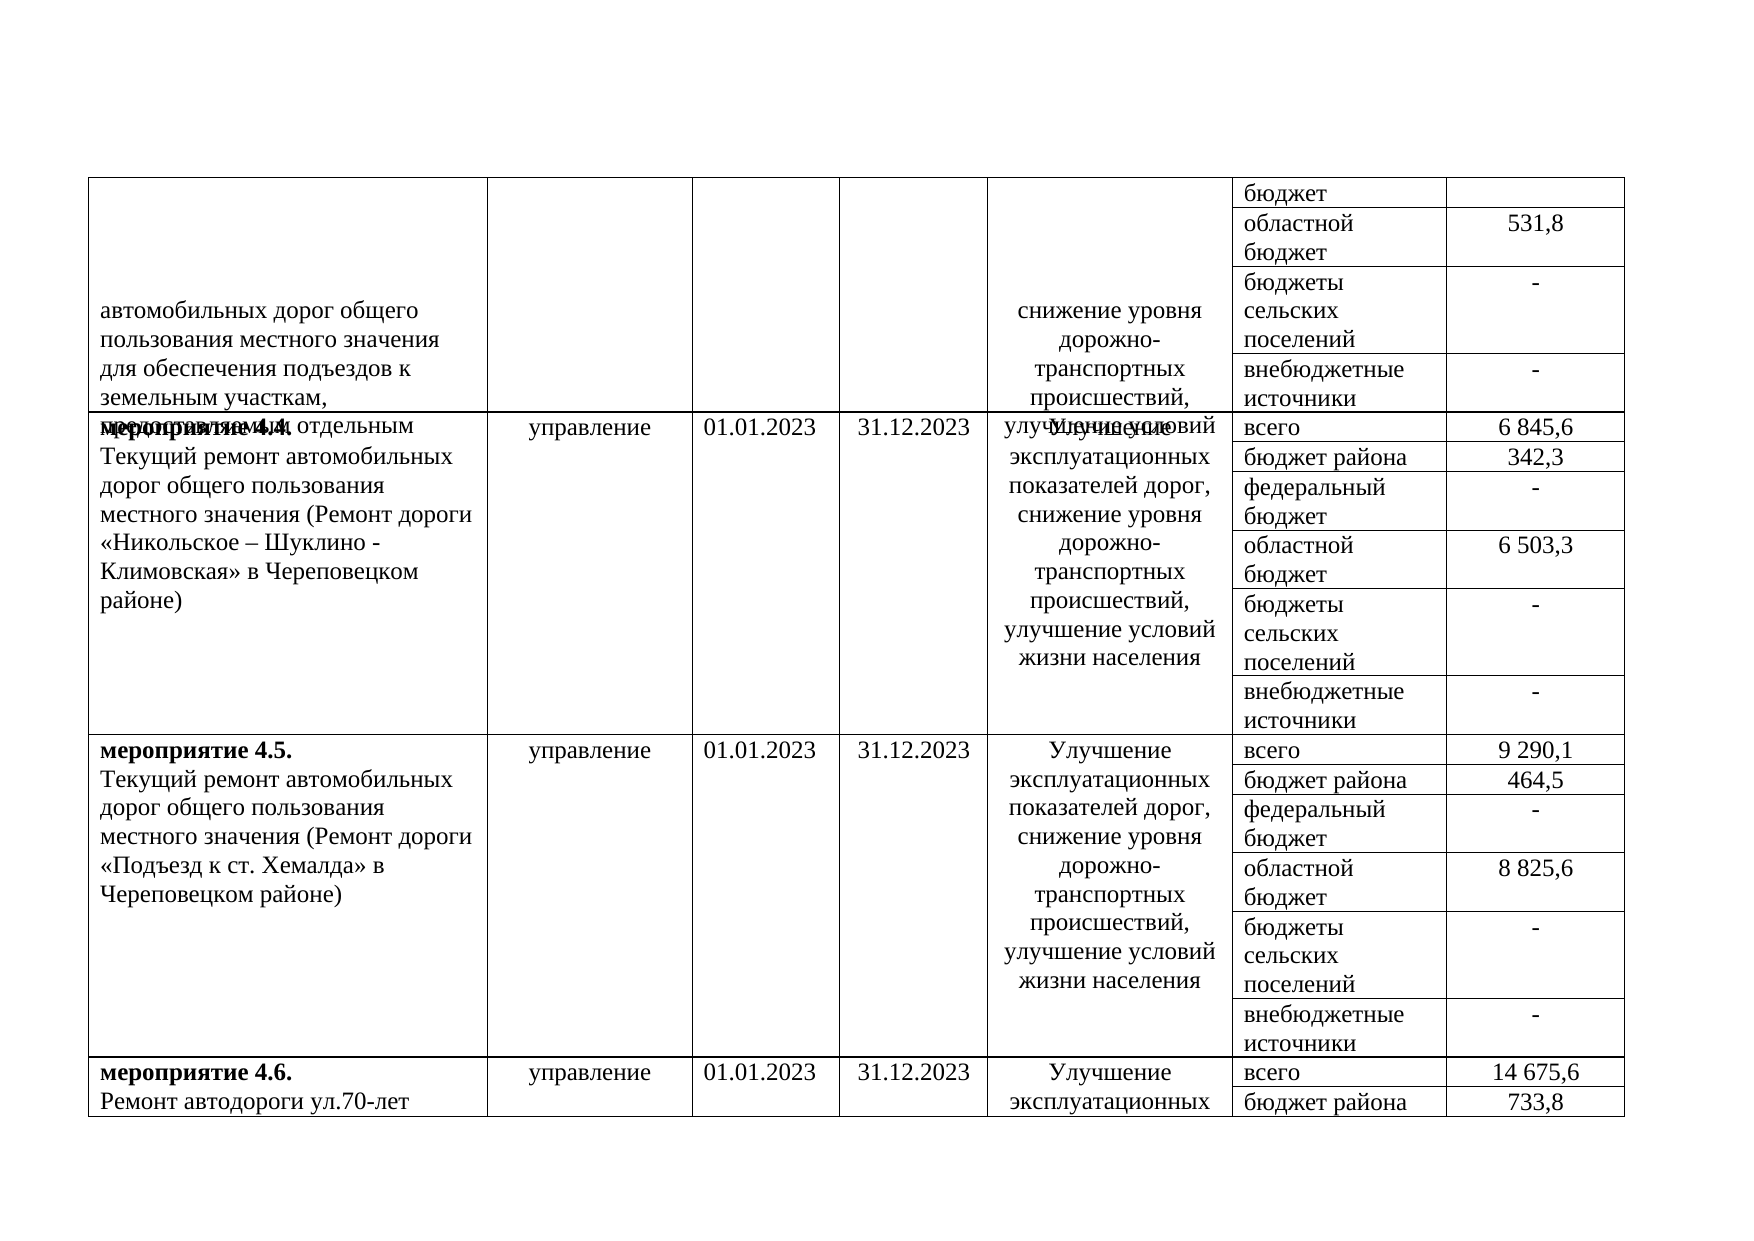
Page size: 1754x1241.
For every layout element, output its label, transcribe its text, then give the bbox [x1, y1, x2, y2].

table_cell 01.01.2023 [693, 413, 839, 734]
table_cell федеральный бюджет [1233, 795, 1446, 852]
table_cell внебюджетные источники [1233, 676, 1446, 734]
table_cell всего [1233, 1058, 1446, 1086]
table_cell - [1447, 472, 1624, 529]
table_cell областной бюджет [1233, 853, 1446, 911]
table_cell 31.12.2023 [840, 735, 987, 1056]
table_cell областной бюджет [1233, 208, 1446, 266]
table_cell бюджет района [1233, 442, 1446, 471]
table_cell бюджеты сельских поселений [1233, 912, 1446, 998]
table_cell 464,5 [1447, 765, 1624, 793]
table_cell внебюджетные источники [1233, 354, 1446, 411]
table_cell 14 675,6 [1447, 1058, 1624, 1086]
table_cell управление [488, 735, 692, 1056]
table_cell 6 845,6 [1447, 413, 1624, 441]
table_cell управление [488, 1058, 692, 1116]
table_cell 733,8 [1447, 1087, 1624, 1116]
table_cell 9 290,1 [1447, 735, 1624, 764]
table_cell 342,3 [1447, 442, 1624, 471]
table_cell бюджеты сельских поселений [1233, 267, 1446, 353]
table_cell 8 825,6 [1447, 853, 1624, 911]
table_cell - [1447, 267, 1624, 353]
table_cell - [1447, 676, 1624, 734]
table_cell 31.12.2023 [840, 1058, 987, 1116]
table_cell бюджеты сельских поселений [1233, 589, 1446, 675]
table_cell - [1447, 795, 1624, 852]
table_cell - [1447, 354, 1624, 411]
table_cell всего [1233, 735, 1446, 764]
table_cell внебюджетные источники [1233, 999, 1446, 1056]
table_cell 01.01.2023 [693, 735, 839, 1056]
table_cell областной бюджет [1233, 531, 1446, 588]
table_cell Улучшение эксплуатационных показателей дорог, снижение уровня дорожно-транспортных происшествий, улучшение условий жизни населения [988, 413, 1232, 734]
table_cell - [1447, 999, 1624, 1056]
table_cell федеральный бюджет [1233, 472, 1446, 529]
table_cell - [1447, 178, 1624, 207]
table_cell всего [1233, 413, 1446, 441]
table_cell бюджет района [1233, 1087, 1446, 1116]
table_cell мероприятие 4.5. Текущий ремонт автомобильных дорог общего пользования местного значения (Ремонт дороги «Подъезд к ст. Хемалда» в Череповецком районе) [89, 735, 487, 1056]
table_cell управление [488, 413, 692, 734]
table_cell - [1447, 589, 1624, 675]
table_cell Улучшение эксплуатационных показателей дорог, снижение уровня дорожно-транспортных происшествий, улучшение условий жизни населения [988, 735, 1232, 1056]
table_cell 31.12.2023 [840, 413, 987, 734]
table_cell Улучшение эксплуатационных показателей дорог, снижение уровня дорожно-транспортных происшествий, улучшение условий жизни населения [988, 1058, 1232, 1116]
table_cell 531,8 [1447, 208, 1624, 266]
table_cell мероприятие 4.4. Текущий ремонт автомобильных дорог общего пользования местного значения (Ремонт дороги «Никольское – Шуклино - Климовская» в Череповецком районе) [89, 413, 487, 734]
table_cell 01.01.2023 [693, 1058, 839, 1116]
table_cell бюджет района [1233, 765, 1446, 793]
table_cell федеральный бюджет [1233, 178, 1446, 207]
table_cell 6 503,3 [1447, 531, 1624, 588]
table_cell - [1447, 912, 1624, 998]
table_cell мероприятие 4.6. Ремонт автодороги ул.70-лет Октября в с. Мякса Мяксинского сельского поселения [89, 1058, 487, 1116]
